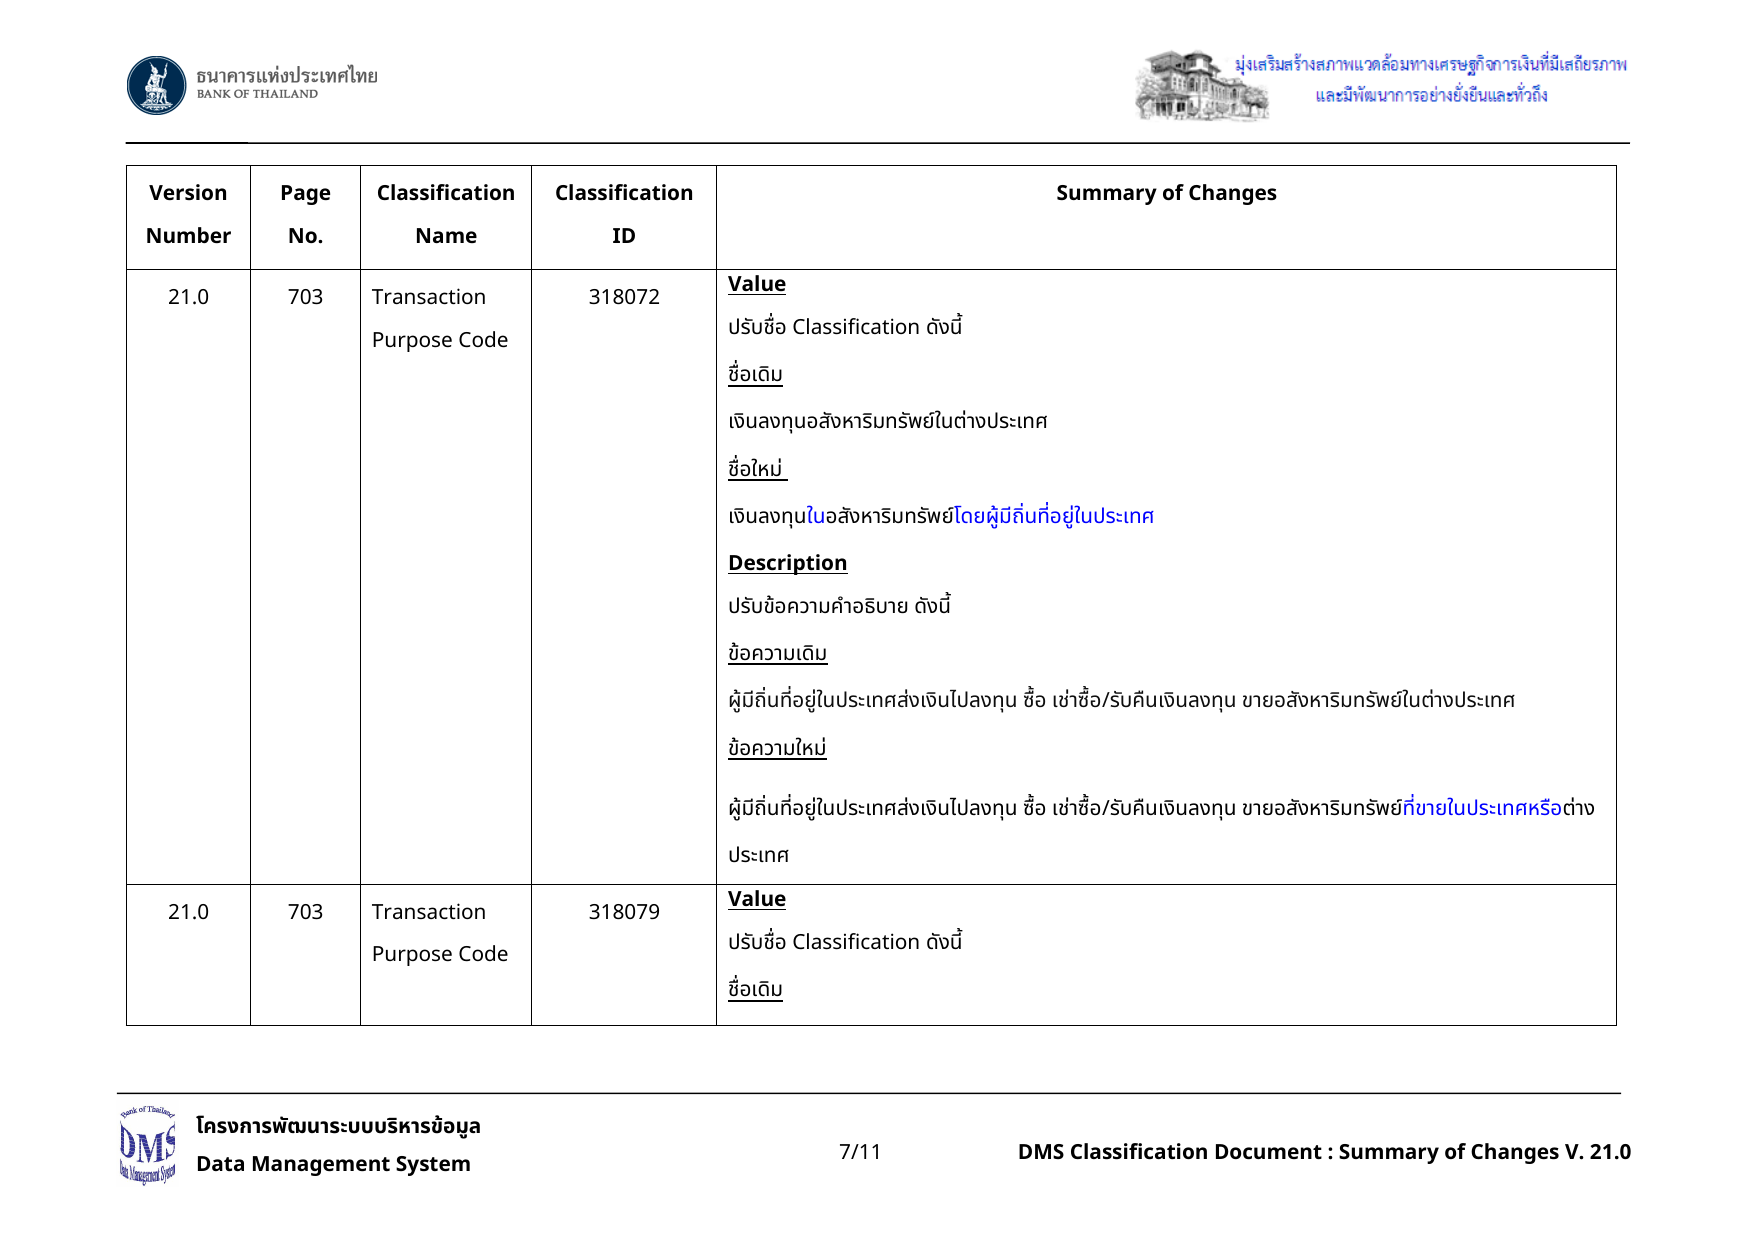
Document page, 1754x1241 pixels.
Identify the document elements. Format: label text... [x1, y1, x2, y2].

table_header Version Number [127, 166, 250, 268]
table_header Classification ID [532, 166, 716, 268]
table_cell Value ปรับชื่อ Classification ดังนี้ ชื่อเดิม เงินลงทุนอสังหาริมทรัพย์ในต่างประเทศ ชื่อใหม่ เงินลงทุนในอสังหาริมทรัพย์โดยผู้มีถิ่นที่อยู่ในประเทศ Description ปรับข้อความคำอธิบาย ดังนี้ ข้อความเดิม ผู้มีถิ่นที่อยู่ในประเทศส่งเงินไปลงทุน ซื้อ เช่าซื้อ/รับคืนเงินลงทุน ขายอสังหาริมทรัพย์ในต่างประเทศ ข้อความใหม่ ผู้มีถิ่นที่อยู่ในประเทศส่งเงินไปลงทุน ซื้อ เช่าซื้อ/รับคืนเงินลงทุน ขายอสังหาริมทรัพย์ที่ขายในประเทศหรือต่างประเทศ [717, 270, 1616, 883]
picture [116, 1100, 179, 1187]
table_cell 21.0 [127, 270, 250, 883]
picture [116, 46, 390, 124]
table_cell 21.0 [127, 885, 250, 1025]
table_header Page No. [251, 166, 360, 268]
table_cell 703 [251, 270, 360, 883]
table_cell Transaction Purpose Code [361, 885, 531, 1025]
table_cell Transaction Purpose Code [361, 270, 531, 883]
picture [1134, 46, 1630, 125]
table_header Classification Name [361, 166, 531, 268]
table_cell 703 [251, 885, 360, 1025]
table_cell 318079 [532, 885, 716, 1025]
table_cell 318072 [532, 270, 716, 883]
table_header Summary of Changes [717, 166, 1616, 268]
